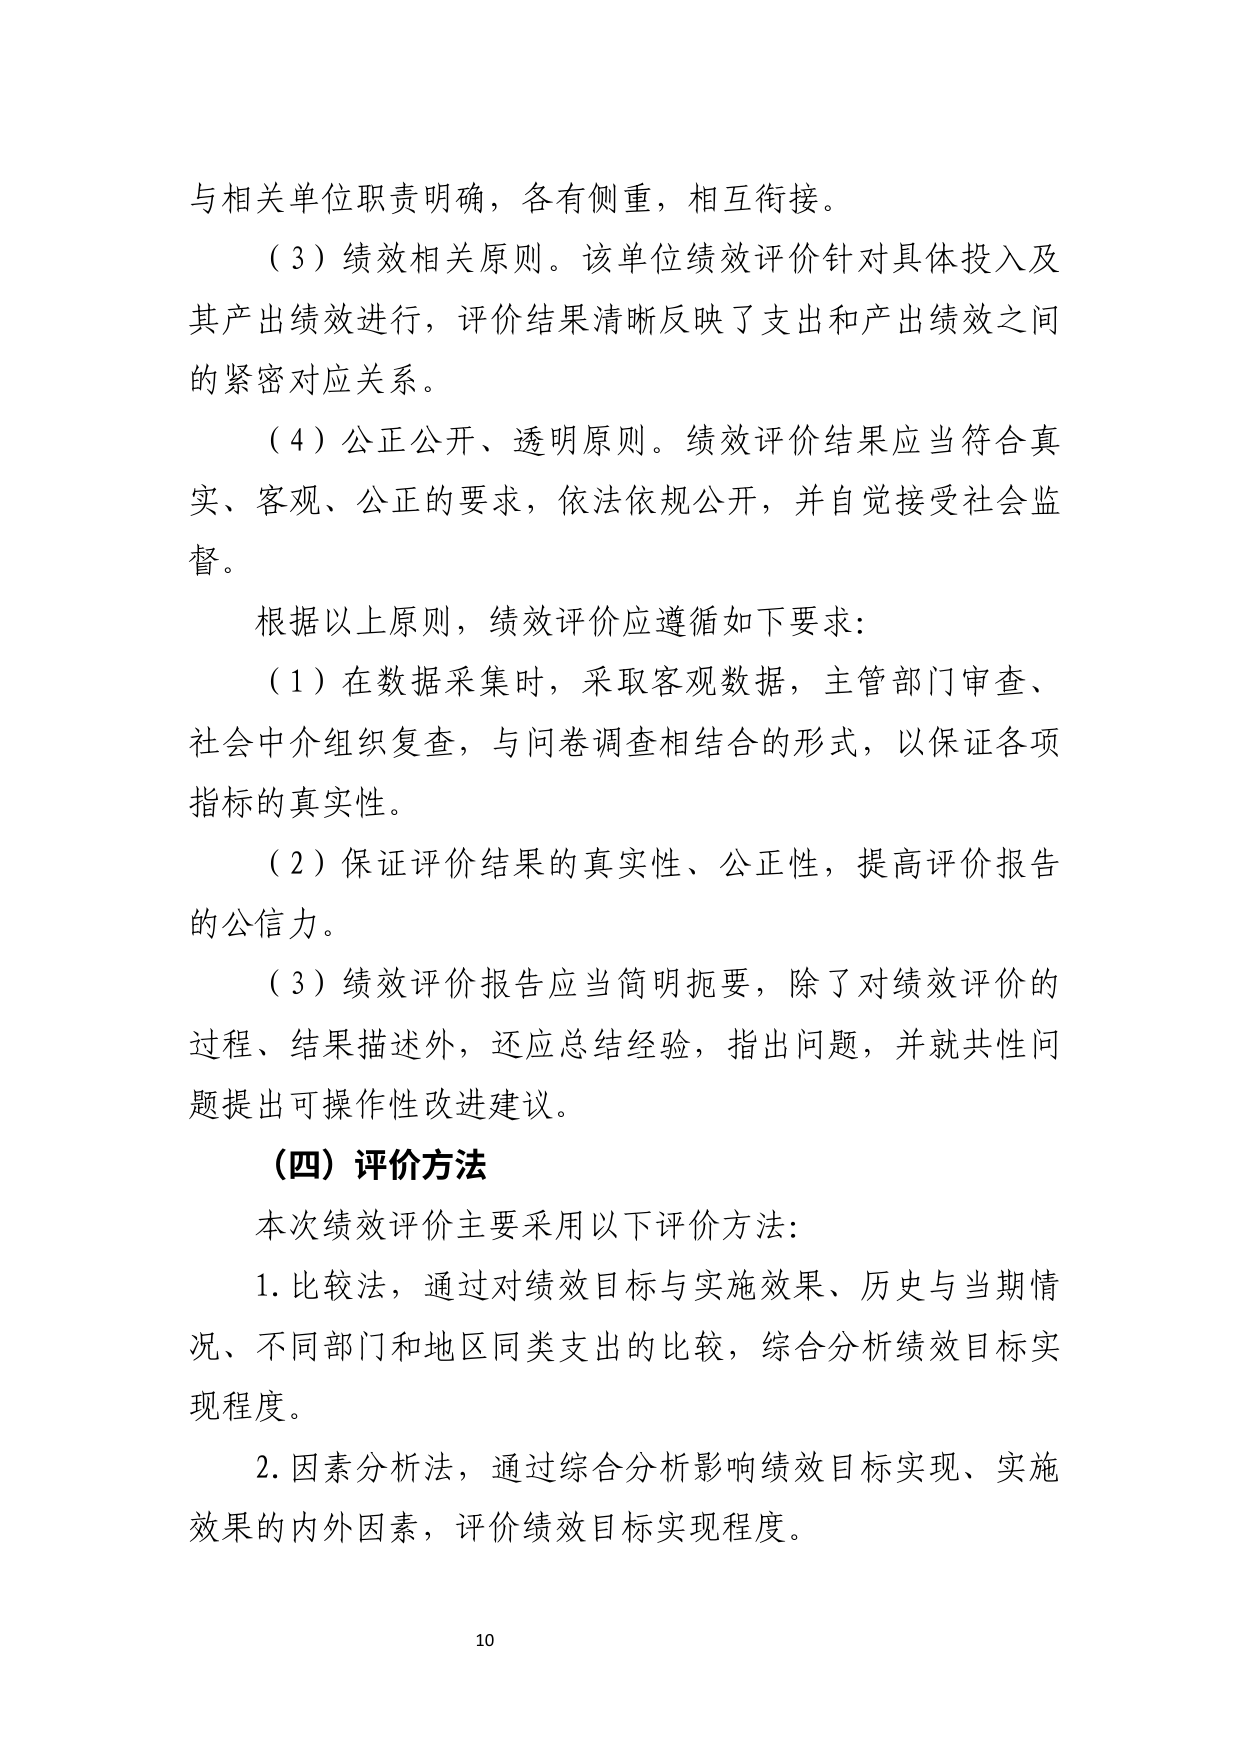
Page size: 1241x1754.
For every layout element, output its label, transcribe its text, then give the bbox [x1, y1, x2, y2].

list （3）绩效评价报告应当简明扼要，除了对绩效评价的过程、结果描述外，还应总结经验，指出问题，并就共性问题提出可操作性改进建议。 [187, 947, 1063, 1129]
list 2.因素分析法，通过综合分析影响绩效目标实现、实施效果的内外因素，评价绩效目标实现程度。 [187, 1431, 1063, 1552]
list （2）保证评价结果的真实性、公正性，提高评价报告的公信力。 [187, 827, 1063, 947]
list 根据以上原则，绩效评价应遵循如下要求： [187, 585, 1063, 645]
list （1）在数据采集时，采取客观数据，主管部门审查、社会中介组织复查，与问卷调查相结合的形式，以保证各项指标的真实性。 [187, 645, 1063, 827]
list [187, 162, 1063, 222]
list （3）绩效相关原则。该单位绩效评价针对具体投入及其产出绩效进行，评价结果清晰反映了支出和产出绩效之间的紧密对应关系。 [187, 222, 1063, 404]
list 本次绩效评价主要采用以下评价方法： [187, 1189, 1063, 1249]
list 1.比较法，通过对绩效目标与实施效果、历史与当期情况、不同部门和地区同类支出的比较，综合分析绩效目标实现程度。 [187, 1249, 1063, 1431]
list （4）公正公开、透明原则。绩效评价结果应当符合真实、客观、公正的要求，依法依规公开，并自觉接受社会监督。 [187, 404, 1063, 585]
list （四）评价方法 [187, 1129, 1063, 1189]
